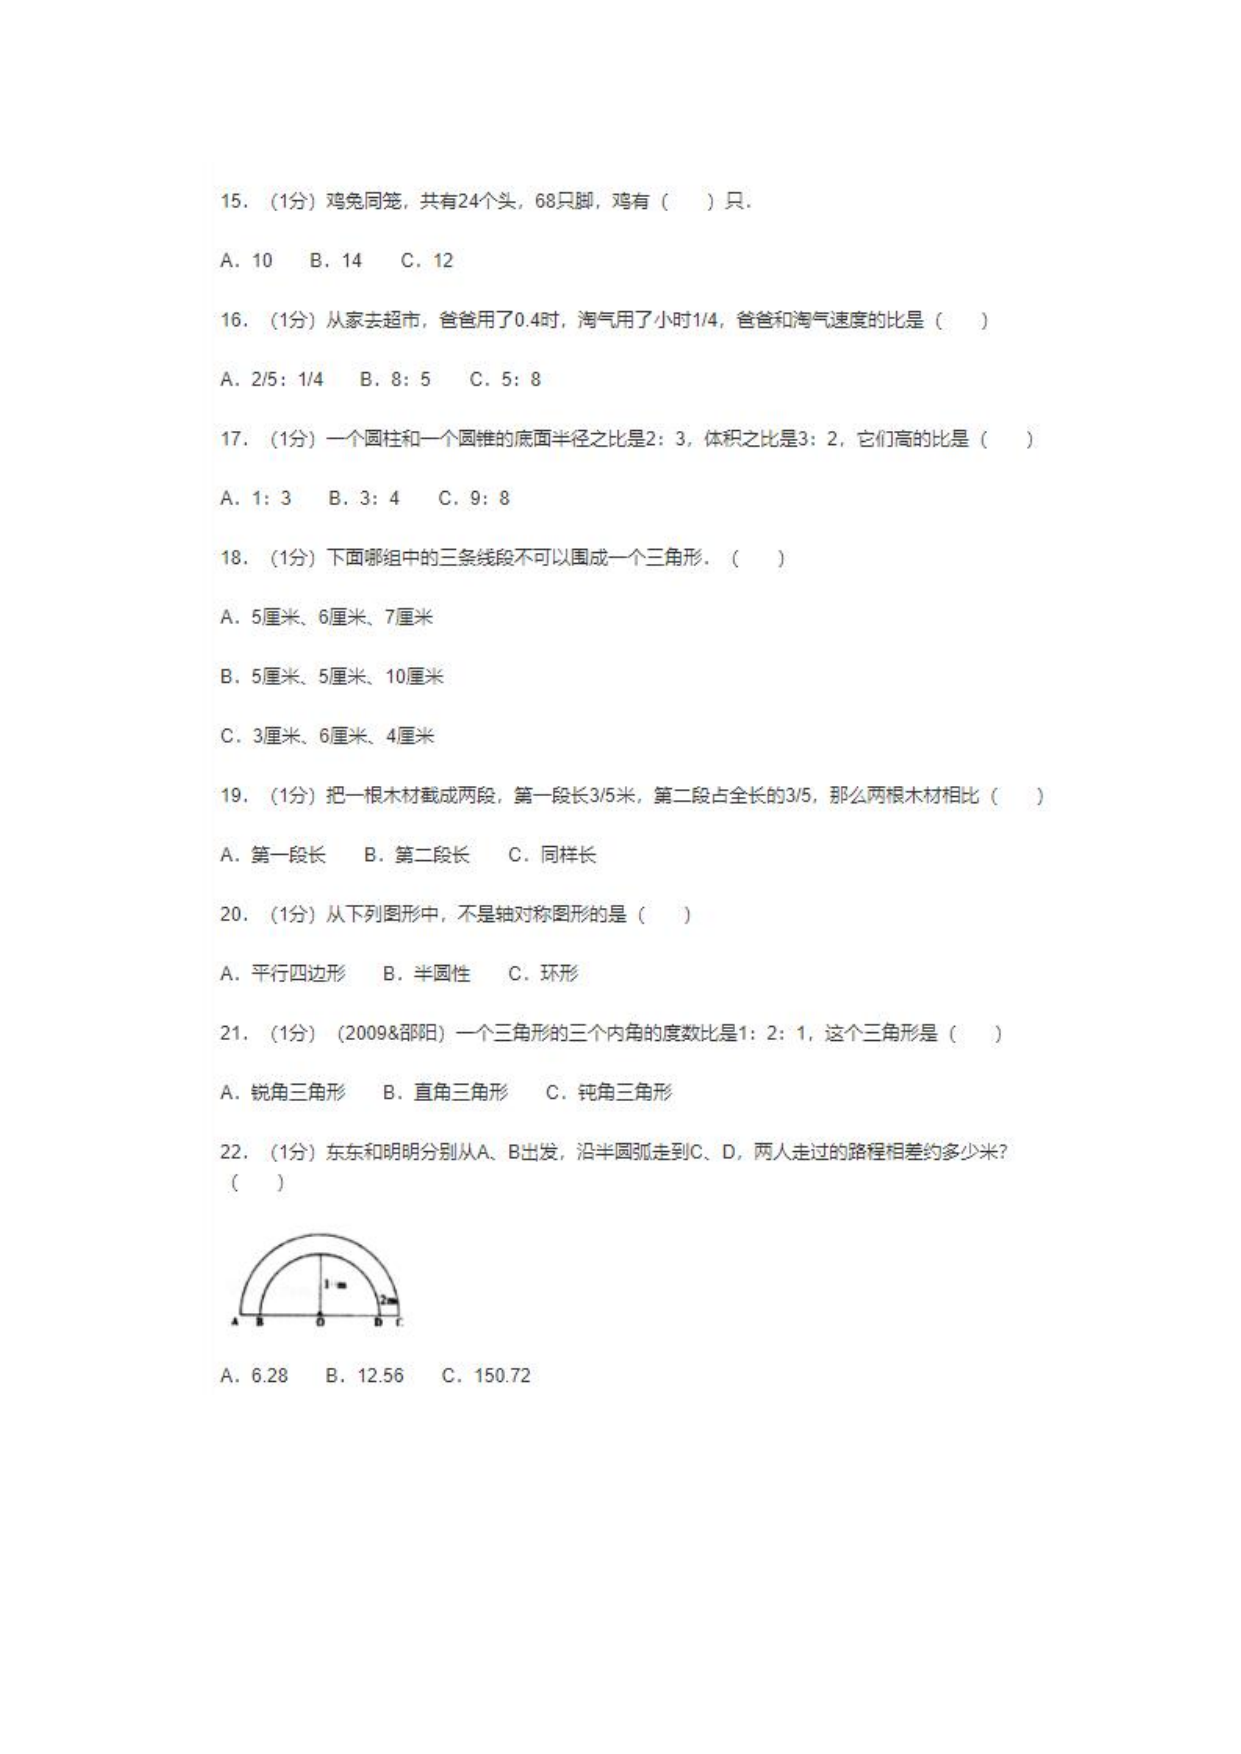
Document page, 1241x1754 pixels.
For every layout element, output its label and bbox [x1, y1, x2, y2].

picture [189, 162, 1051, 1395]
